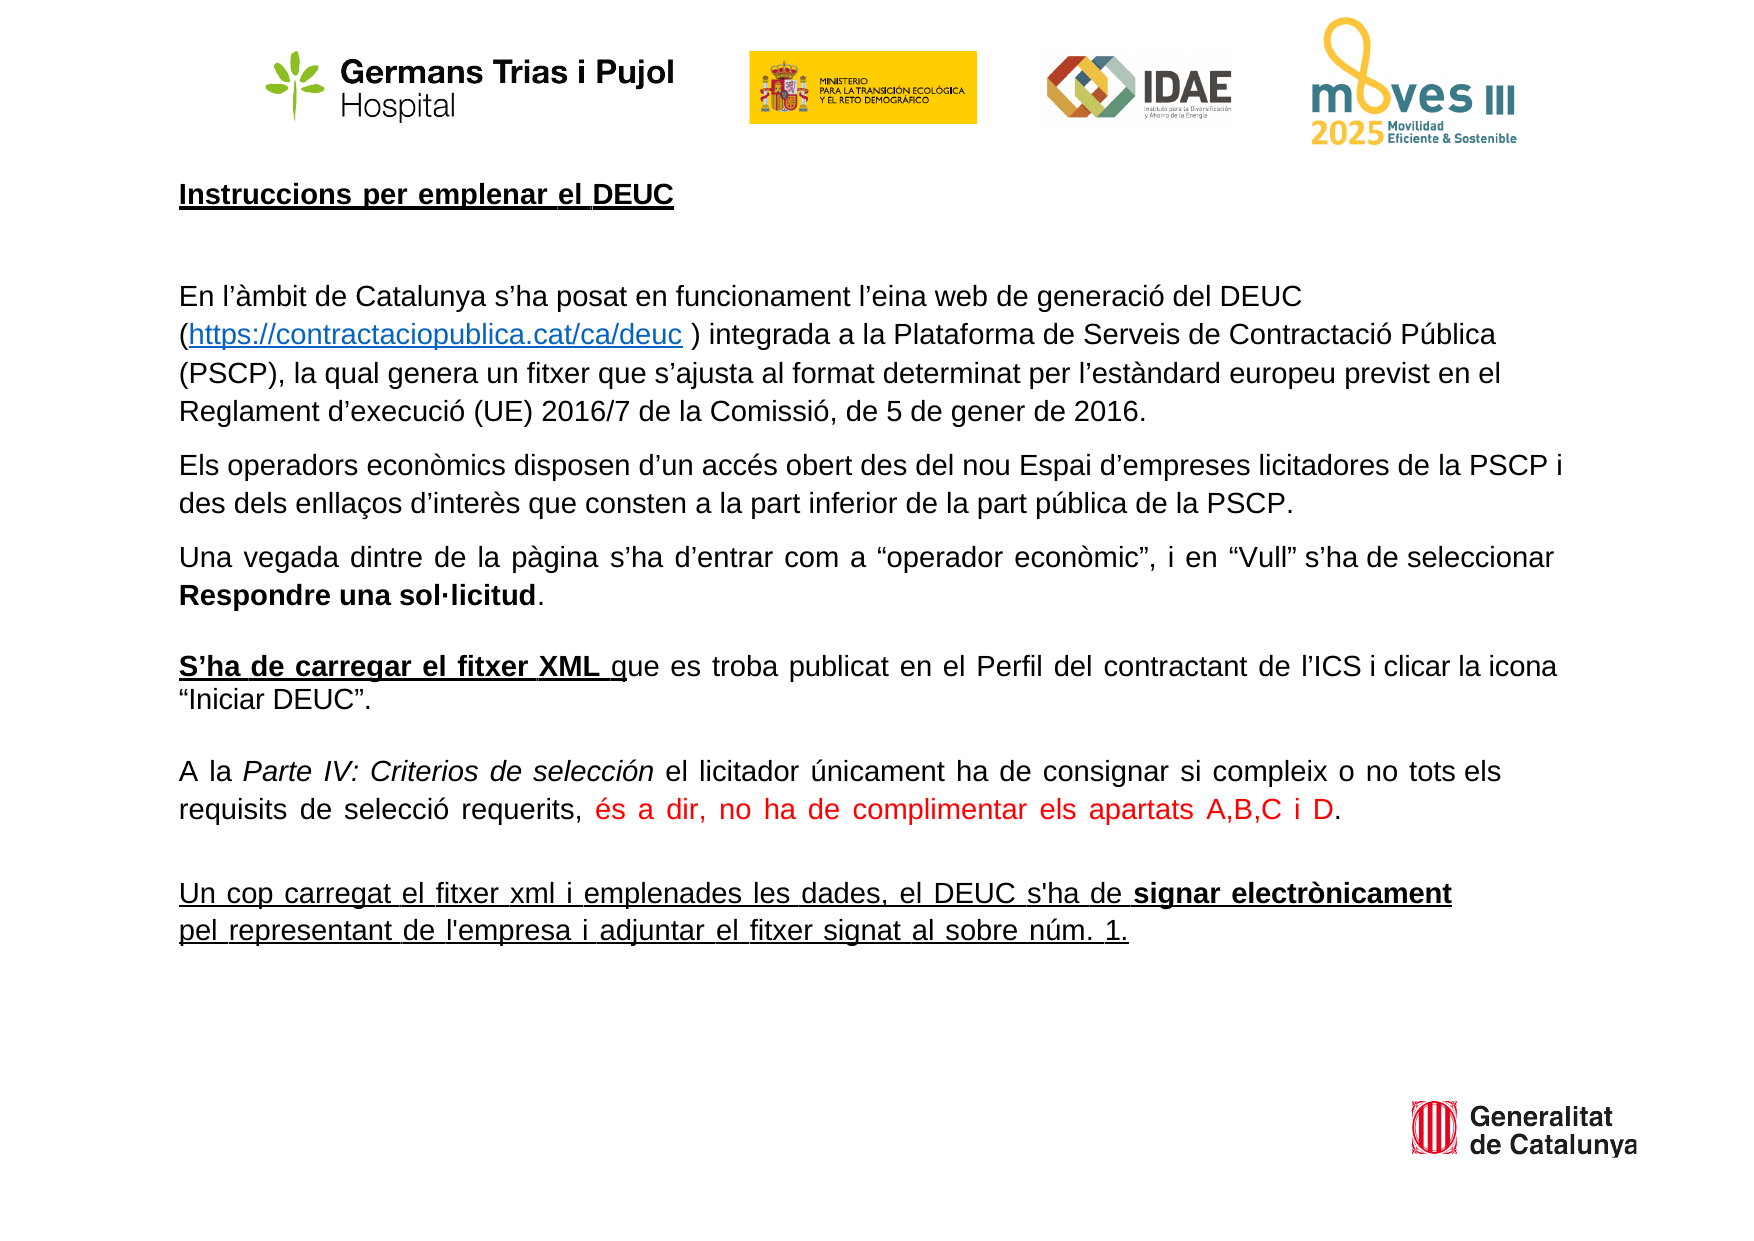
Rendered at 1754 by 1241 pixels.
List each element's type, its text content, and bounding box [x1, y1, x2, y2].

text En l’àmbit de Catalunya s’ha posat en funcionament l’eina web de generació del DEUC (https://contractaciopublica.cat/ca/deuc ) integrada a la Plataforma de Serveis de Contractació Pública (PSCP), la qual genera un fitxer que s’ajusta al format determinat per l’estàndard europeu previst en el Reglament d’execució (UE) 2016/7 de la Comissió, de 5 de gener de 2016. [179, 279, 1606, 428]
picture [1411, 1101, 1637, 1158]
text Els operadors econòmics disposen d’un accés obert des del nou Espai d’empreses licitadores de la PSCP i des dels enllaços d’interès que consten a la part inferior de la part pública de la PSCP. [179, 448, 1606, 520]
text A la Parte IV: Criterios de selección el licitador únicament ha de consignar si compleix o no tots els requisits de selecció requerits, és a dir, no ha de complimentar els apartats A,B,C i D. [179, 754, 1554, 826]
picture [1308, 14, 1518, 146]
text Un cop carregat el fitxer xml i emplenades les dades, el DEUC s'ha de signar electrònicament [179, 876, 1606, 909]
picture [747, 49, 979, 126]
picture [265, 51, 673, 123]
title Instruccions per emplenar el DEUC [179, 177, 1606, 211]
text pel representant de l'empresa i adjuntar el fitxer signat al sobre núm. 1. [179, 913, 1606, 946]
picture [1038, 49, 1237, 130]
text S’ha de carregar el fitxer XML que es troba publicat en el Perfil del contractant de l’ICS i clicar la icona “Iniciar DEUC”. [179, 649, 1606, 716]
text Una vegada dintre de la pàgina s’ha d’entrar com a “operador econòmic”, i en “Vull” s’ha de seleccionar Respondre una sol·licitud. [179, 540, 1606, 612]
